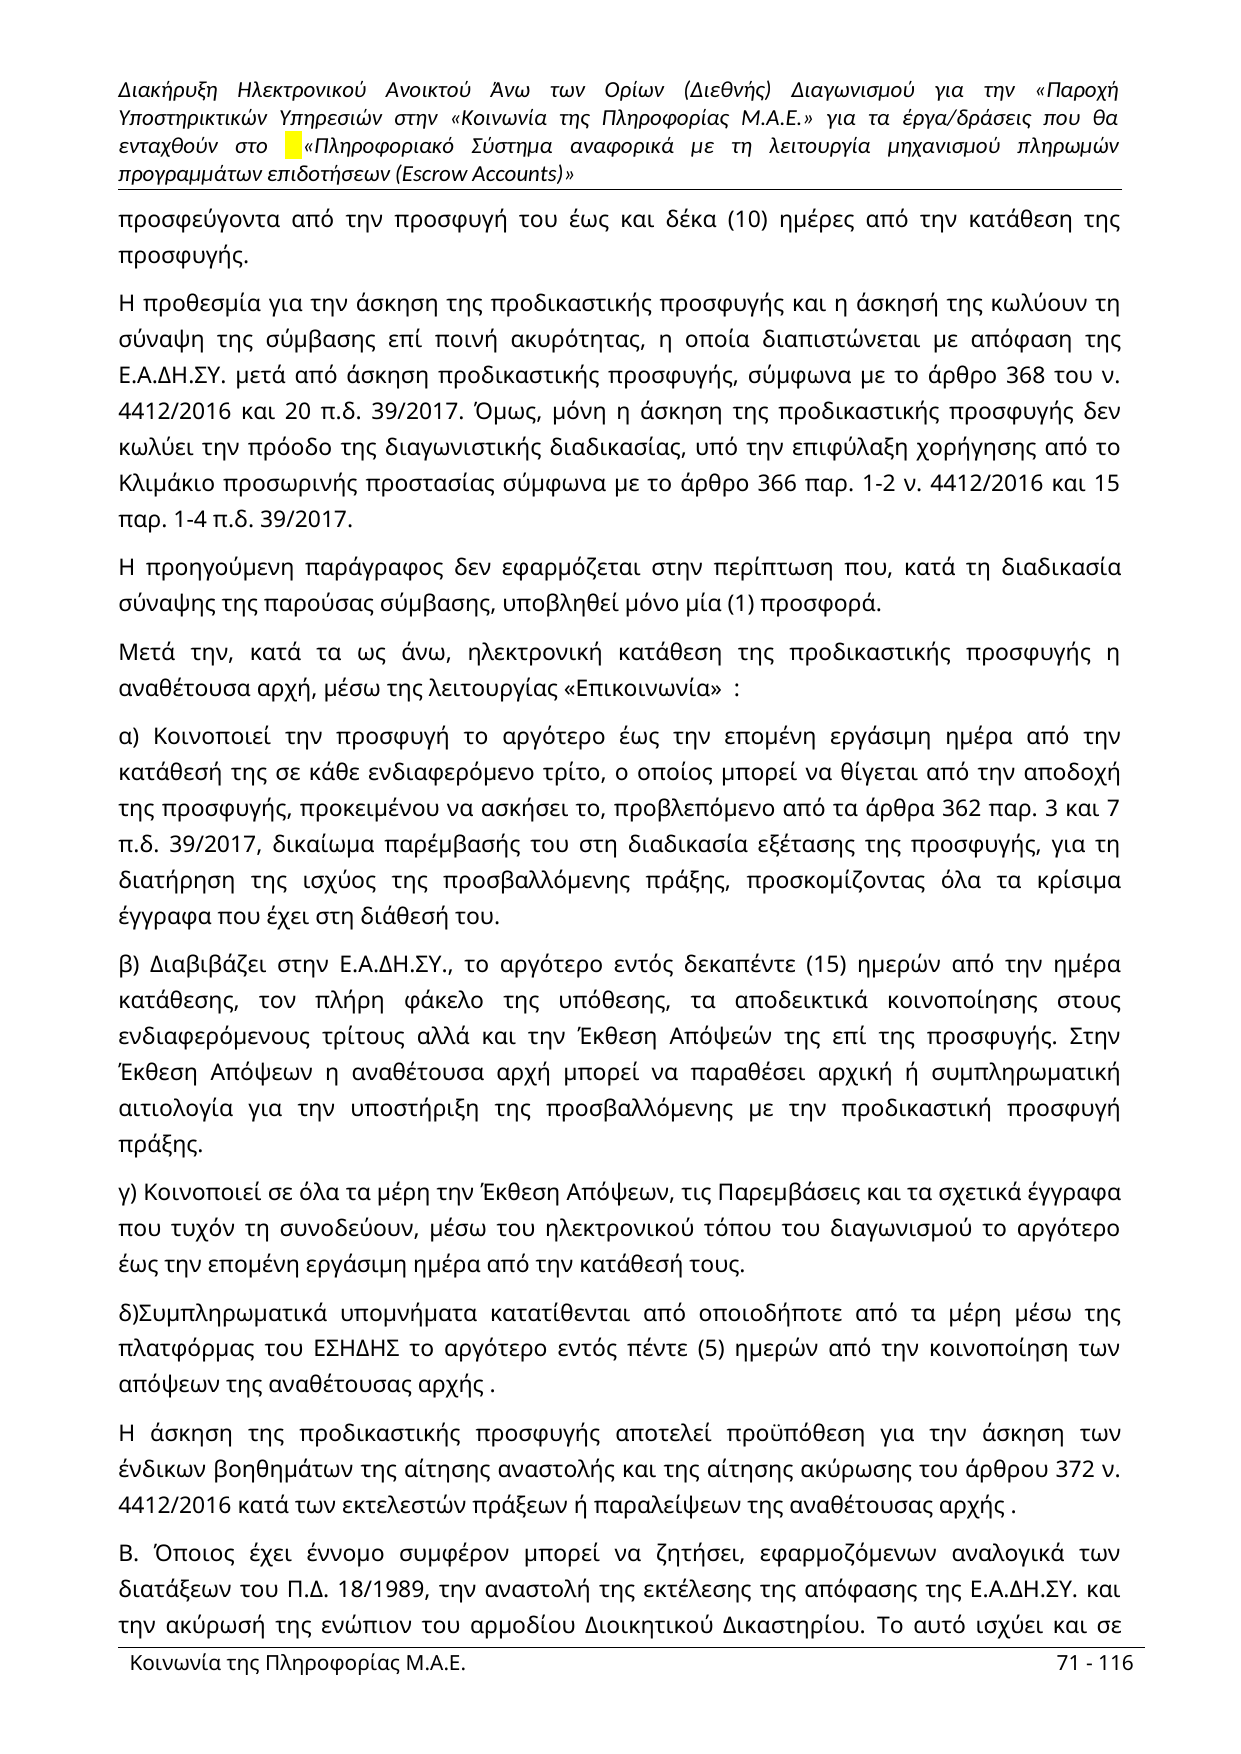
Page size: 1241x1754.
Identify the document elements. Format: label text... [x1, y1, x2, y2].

text γ) Κοινοποιεί σε όλα τα μέρη την Έκθεση Απόψεων, τις Παρεμβάσεις και τα σχετικά έγγραφα που τυχόν τη συνοδεύουν, μέσω του ηλεκτρονικού τόπου του διαγωνισμού το αργότερο έως την επομένη εργάσιμη ημέρα από την κατάθεσή τους. [118, 1176, 1122, 1279]
text Μετά την, κατά τα ως άνω, ηλεκτρονική κατάθεση της προδικαστικής προσφυγής η αναθέτουσα αρχή, μέσω της λειτουργίας «Επικοινωνία» : [118, 636, 1122, 703]
text δ)Συμπληρωματικά υπομνήματα κατατίθενται από οποιοδήποτε από τα μέρη μέσω της πλατφόρμας του ΕΣΗΔΗΣ το αργότερο εντός πέντε (5) ημερών από την κοινοποίηση των απόψεων της αναθέτουσας αρχής . [118, 1296, 1122, 1399]
text Η άσκηση της προδικαστικής προσφυγής αποτελεί προϋπόθεση για την άσκηση των ένδικων βοηθημάτων της αίτησης αναστολής και της αίτησης ακύρωσης του άρθρου 372 ν. 4412/2016 κατά των εκτελεστών πράξεων ή παραλείψεων της αναθέτουσας αρχής . [118, 1417, 1122, 1520]
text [118, 203, 1122, 270]
text β) Διαβιβάζει στην Ε.Α.ΔΗ.ΣΥ., το αργότερο εντός δεκαπέντε (15) ημερών από την ημέρα κατάθεσης, τον πλήρη φάκελο της υπόθεσης, τα αποδεικτικά κοινοποίησης στους ενδιαφερόμενους τρίτους αλλά και την Έκθεση Απόψεών της επί της προσφυγής. Στην Έκθεση Απόψεων η αναθέτουσα αρχή μπορεί να παραθέσει αρχική ή συμπληρωματική αιτιολογία για την υποστήριξη της προσβαλλόμενης με την προδικαστική προσφυγή πράξης. [118, 948, 1122, 1159]
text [118, 1537, 1122, 1640]
text Η προθεσμία για την άσκηση της προδικαστικής προσφυγής και η άσκησή της κωλύουν τη σύναψη της σύμβασης επί ποινή ακυρότητας, η οποία διαπιστώνεται με απόφαση της Ε.Α.ΔΗ.ΣΥ. μετά από άσκηση προδικαστικής προσφυγής, σύμφωνα με το άρθρο 368 του ν. 4412/2016 και 20 π.δ. 39/2017. Όμως, μόνη η άσκηση της προδικαστικής προσφυγής δεν κωλύει την πρόοδο της διαγωνιστικής διαδικασίας, υπό την επιφύλαξη χορήγησης από το Κλιμάκιο προσωρινής προστασίας σύμφωνα με το άρθρο 366 παρ. 1-2 ν. 4412/2016 και 15 παρ. 1-4 π.δ. 39/2017. [118, 287, 1122, 534]
text Η προηγούμενη παράγραφος δεν εφαρμόζεται στην περίπτωση που, κατά τη διαδικασία σύναψης της παρούσας σύμβασης, υποβληθεί μόνο μία (1) προσφορά. [118, 551, 1122, 618]
text α) Κοινοποιεί την προσφυγή το αργότερο έως την επομένη εργάσιμη ημέρα από την κατάθεσή της σε κάθε ενδιαφερόμενο τρίτο, ο οποίος μπορεί να θίγεται από την αποδοχή της προσφυγής, προκειμένου να ασκήσει το, προβλεπόμενο από τα άρθρα 362 παρ. 3 και 7 π.δ. 39/2017, δικαίωμα παρέμβασής του στη διαδικασία εξέτασης της προσφυγής, για τη διατήρηση της ισχύος της προσβαλλόμενης πράξης, προσκομίζοντας όλα τα κρίσιμα έγγραφα που έχει στη διάθεσή του. [118, 720, 1122, 931]
